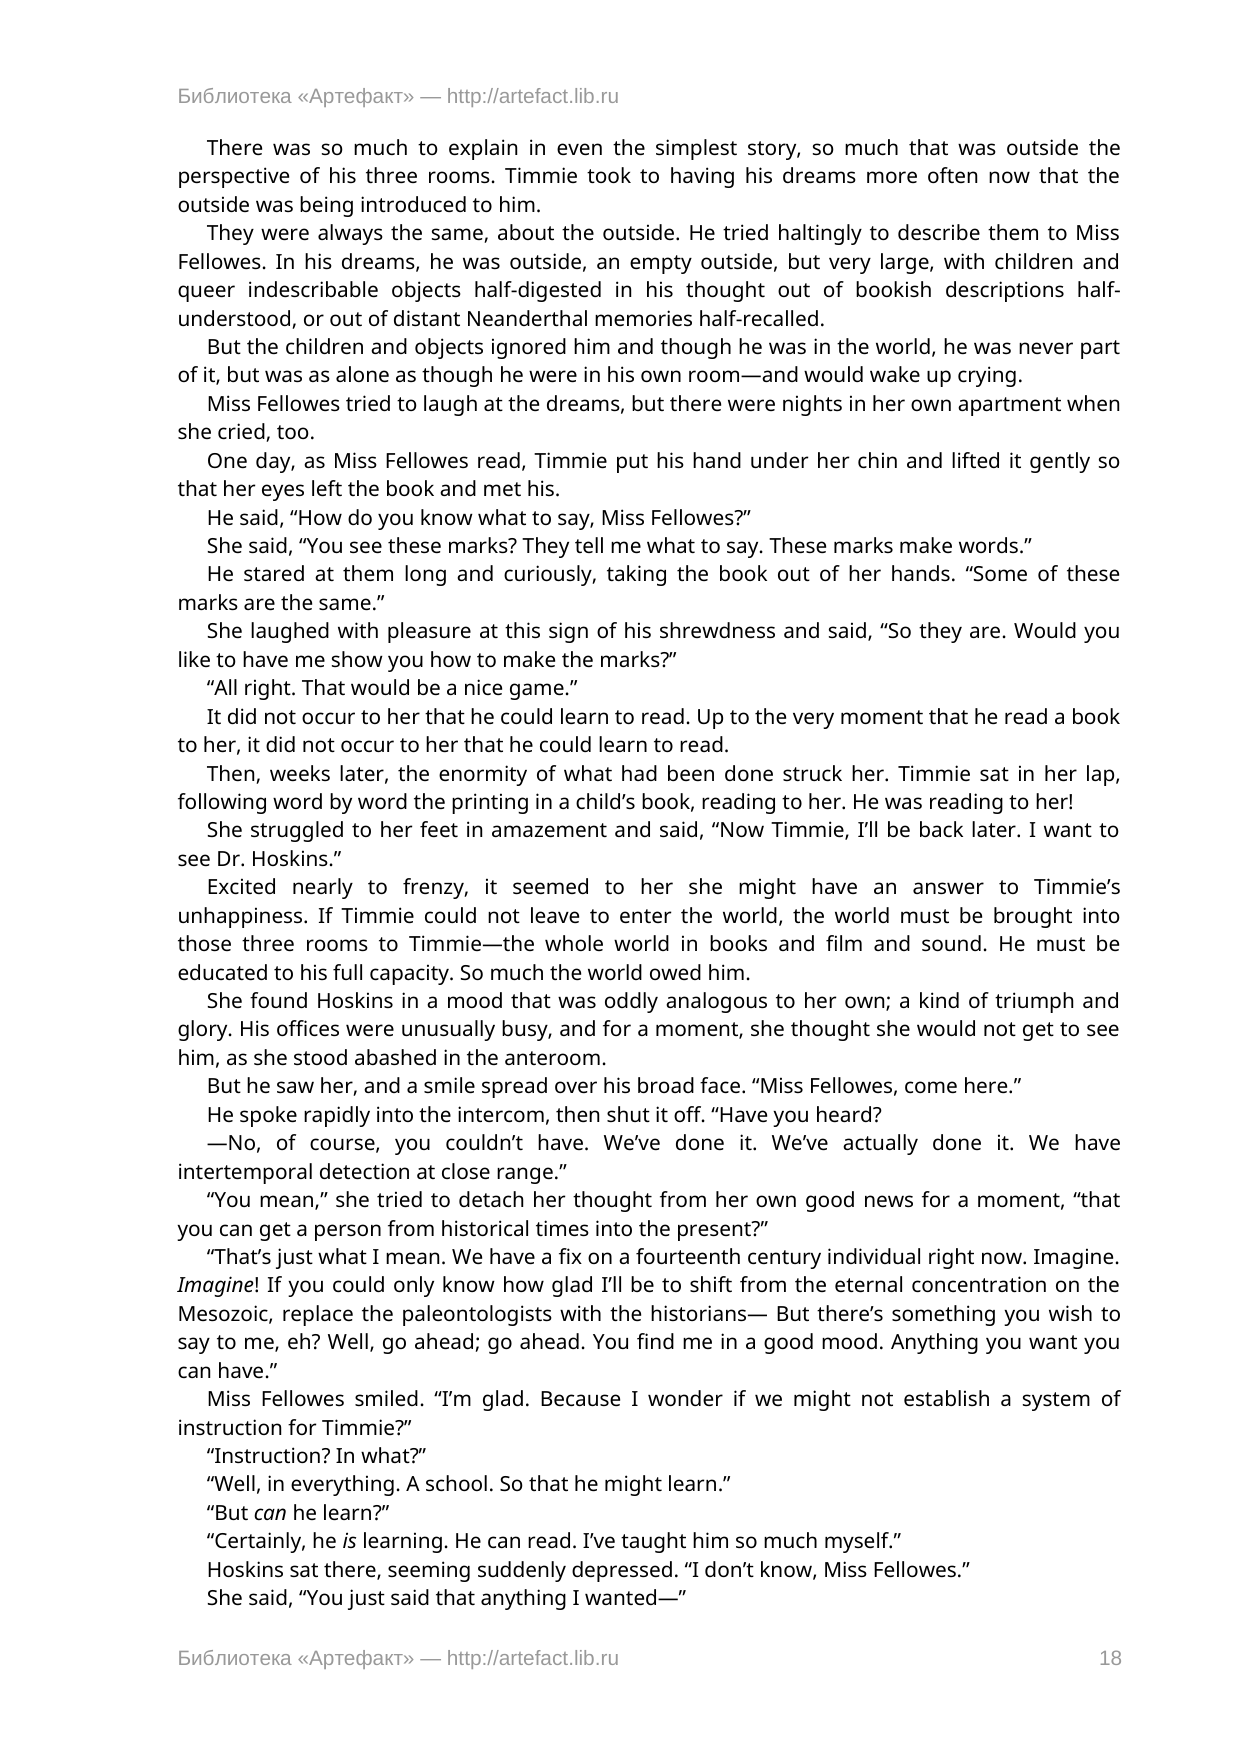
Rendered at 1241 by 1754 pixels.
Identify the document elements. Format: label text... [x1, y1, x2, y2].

text She laughed with pleasure at this sign of his shrewdness and said, “So they are. Would you like to have me show you how to make the marks?” [177, 616, 1122, 673]
text He stared at them long and curiously, taking the book out of her hands. “Some of these marks are the same.” [177, 559, 1122, 616]
text “Certainly, he is learning. He can read. I’ve taught him so much myself.” [177, 1526, 1122, 1555]
text She said, “You see these marks? They tell me what to say. These marks make words.” [177, 531, 1122, 559]
text One day, as Miss Fellowes read, Timmie put his hand under her chin and lifted it gently so that her eyes left the book and met his. [177, 446, 1122, 503]
text “Instruction? In what?” [177, 1441, 1122, 1469]
text But he saw her, and a smile spread over his broad face. “Miss Fellowes, come here.” [177, 1071, 1122, 1100]
text She said, “You just said that anything I wanted—” [177, 1583, 1122, 1612]
text It did not occur to her that he could learn to read. Up to the very moment that he read a book to her, it did not occur to her that he could learn to read. [177, 702, 1122, 759]
text Miss Fellowes smiled. “I’m glad. Because I wonder if we might not establish a system of instruction for Timmie?” [177, 1384, 1122, 1441]
text He said, “How do you know what to say, Miss Fellowes?” [177, 503, 1122, 531]
text Excited nearly to frenzy, it seemed to her she might have an answer to Timmie’s unhappiness. If Timmie could not leave to enter the world, the world must be brought into those three rooms to Timmie—the whole world in books and film and sound. He must be educated to his full capacity. So much the world owed him. [177, 872, 1122, 986]
text There was so much to explain in even the simplest story, so much that was outside the perspective of his three rooms. Timmie took to having his dreams more often now that the outside was being introduced to him. [177, 133, 1122, 218]
text She struggled to her feet in amazement and said, “Now Timmie, I’ll be back later. I want to see Dr. Hoskins.” [177, 816, 1122, 872]
text “You mean,” she tried to detach her thought from her own good news for a moment, “that you can get a person from historical times into the present?” [177, 1185, 1122, 1242]
text Then, weeks later, the enormity of what had been done struck her. Timmie sat in her lap, following word by word the printing in a child’s book, reading to her. He was reading to her! [177, 759, 1122, 816]
text He spoke rapidly into the intercom, then shut it off. “Have you heard? [177, 1100, 1122, 1128]
text “That’s just what I mean. We have a fix on a fourteenth century individual right now. Imagine. Imagine! If you could only know how glad I’ll be to shift from the eternal concentration on the Mesozoic, replace the paleontologists with the historians— But there’s something you wish to say to me, eh? Well, go ahead; go ahead. You find me in a good mood. Anything you want you can have.” [177, 1242, 1122, 1384]
text But the children and objects ignored him and though he was in the world, he was never part of it, but was as alone as though he were in his own room—and would wake up crying. [177, 332, 1122, 389]
text They were always the same, about the outside. He tried haltingly to describe them to Miss Fellowes. In his dreams, he was outside, an empty outside, but very large, with children and queer indescribable objects half-digested in his thought out of bookish descriptions half-understood, or out of distant Neanderthal memories half-recalled. [177, 218, 1122, 332]
text “Well, in everything. A school. So that he might learn.” [177, 1469, 1122, 1498]
text —No, of course, you couldn’t have. We’ve done it. We’ve actually done it. We have intertemporal detection at close range.” [177, 1128, 1122, 1185]
text She found Hoskins in a mood that was oddly analogous to her own; a kind of triumph and glory. His offices were unusually busy, and for a moment, she thought she would not get to see him, as she stood abashed in the anteroom. [177, 986, 1122, 1071]
text Hoskins sat there, seeming suddenly depressed. “I don’t know, Miss Fellowes.” [177, 1555, 1122, 1583]
text “But can he learn?” [177, 1498, 1122, 1526]
text “All right. That would be a nice game.” [177, 673, 1122, 702]
text Miss Fellowes tried to laugh at the dreams, but there were nights in her own apartment when she cried, too. [177, 389, 1122, 446]
